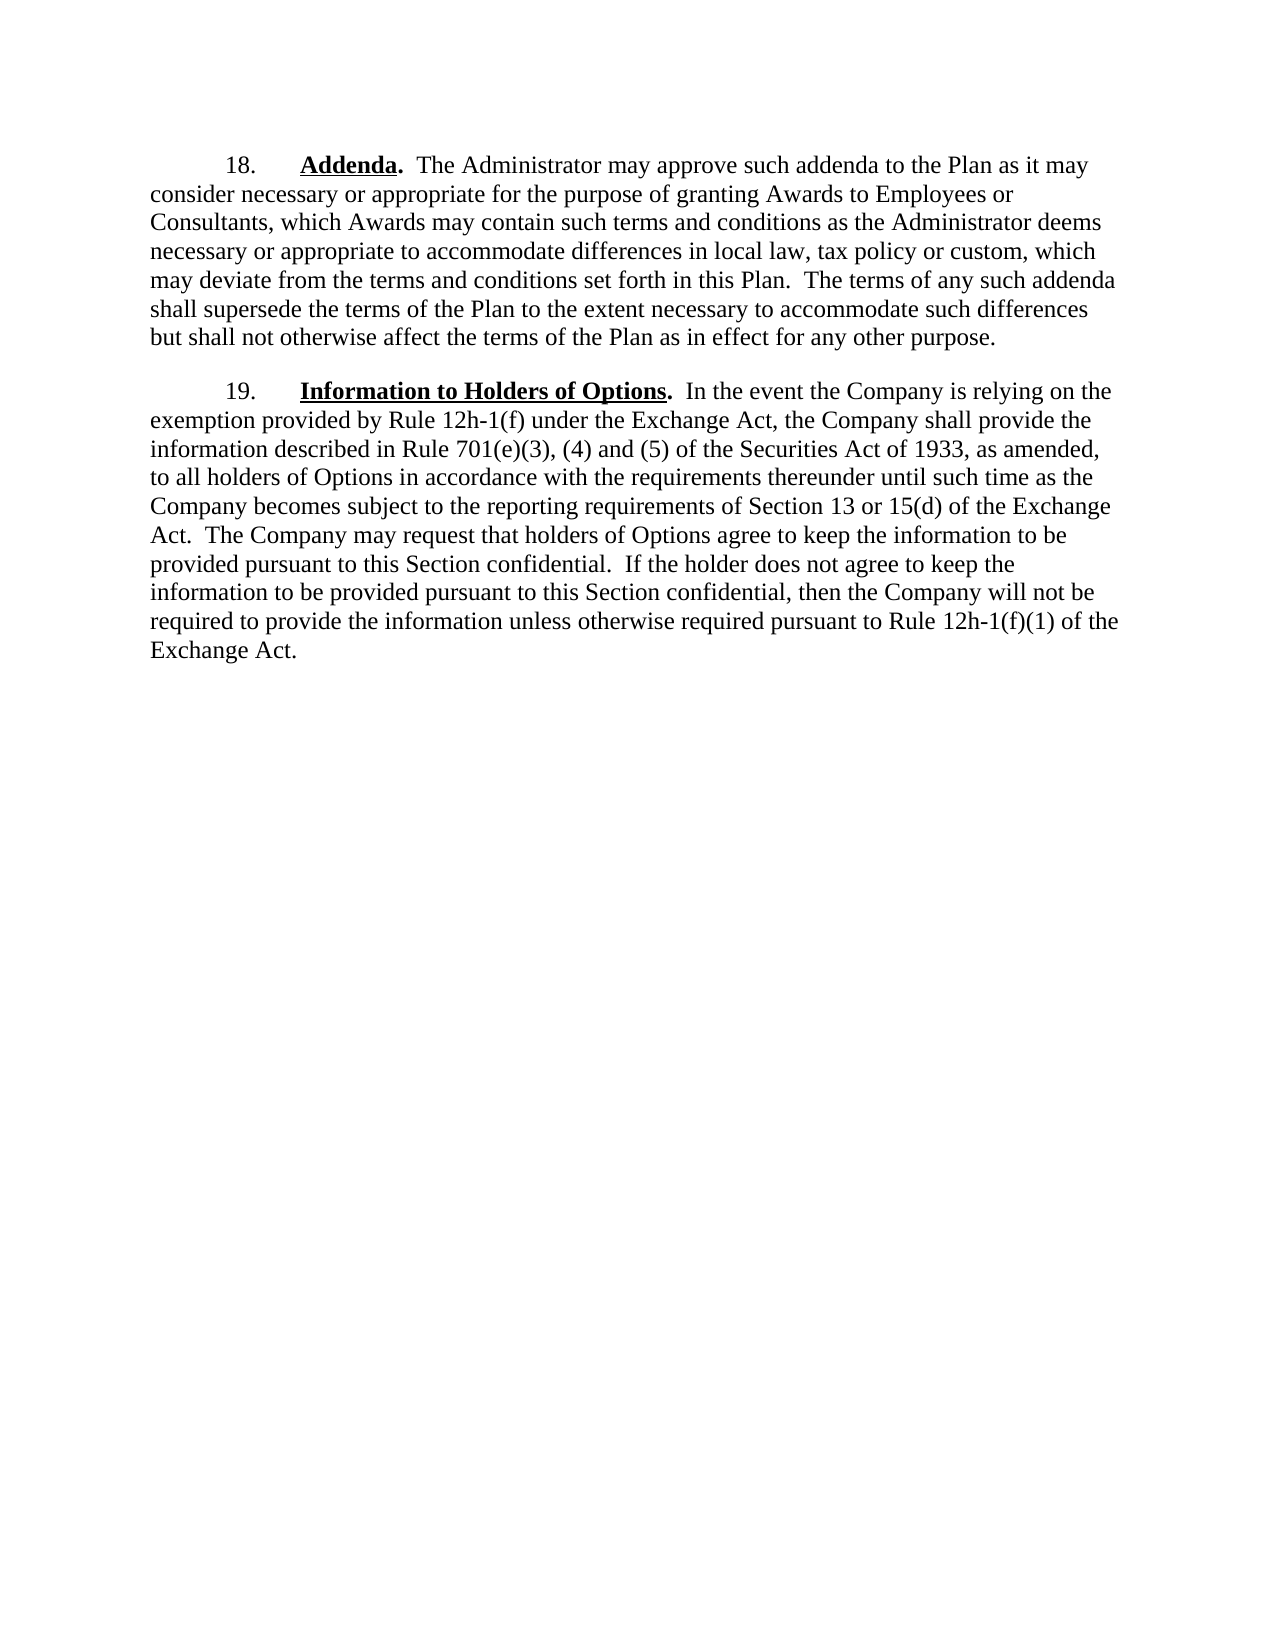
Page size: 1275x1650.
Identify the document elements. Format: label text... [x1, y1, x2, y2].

list Information to Holders of Options. In the event the Company is relying on the exemption provided by Rule 12h-1(f) under the Exchange Act, the Company shall provide the information described in Rule 701(e)(3), (4) and (5) of the Securities Act of 1933, as amended, to all holders of Options in accordance with the requirements thereunder until such time as the Company becomes subject to the reporting requirements of Section 13 or 15(d) of the Exchange Act. The Company may request that holders of Options agree to keep the information to be provided pursuant to this Section confidential. If the holder does not agree to keep the information to be provided pursuant to this Section confidential, then the Company will not be required to provide the information unless otherwise required pursuant to Rule 12h-1(f)(1) of the Exchange Act. [150, 376, 1125, 664]
list Addenda. The Administrator may approve such addenda to the Plan as it may consider necessary or appropriate for the purpose of granting Awards to Employees or Consultants, which Awards may contain such terms and conditions as the Administrator deems necessary or appropriate to accommodate differences in local law, tax policy or custom, which may deviate from the terms and conditions set forth in this Plan. The terms of any such addenda shall supersede the terms of the Plan to the extent necessary to accommodate such differences but shall not otherwise affect the terms of the Plan as in effect for any other purpose. [150, 150, 1125, 351]
